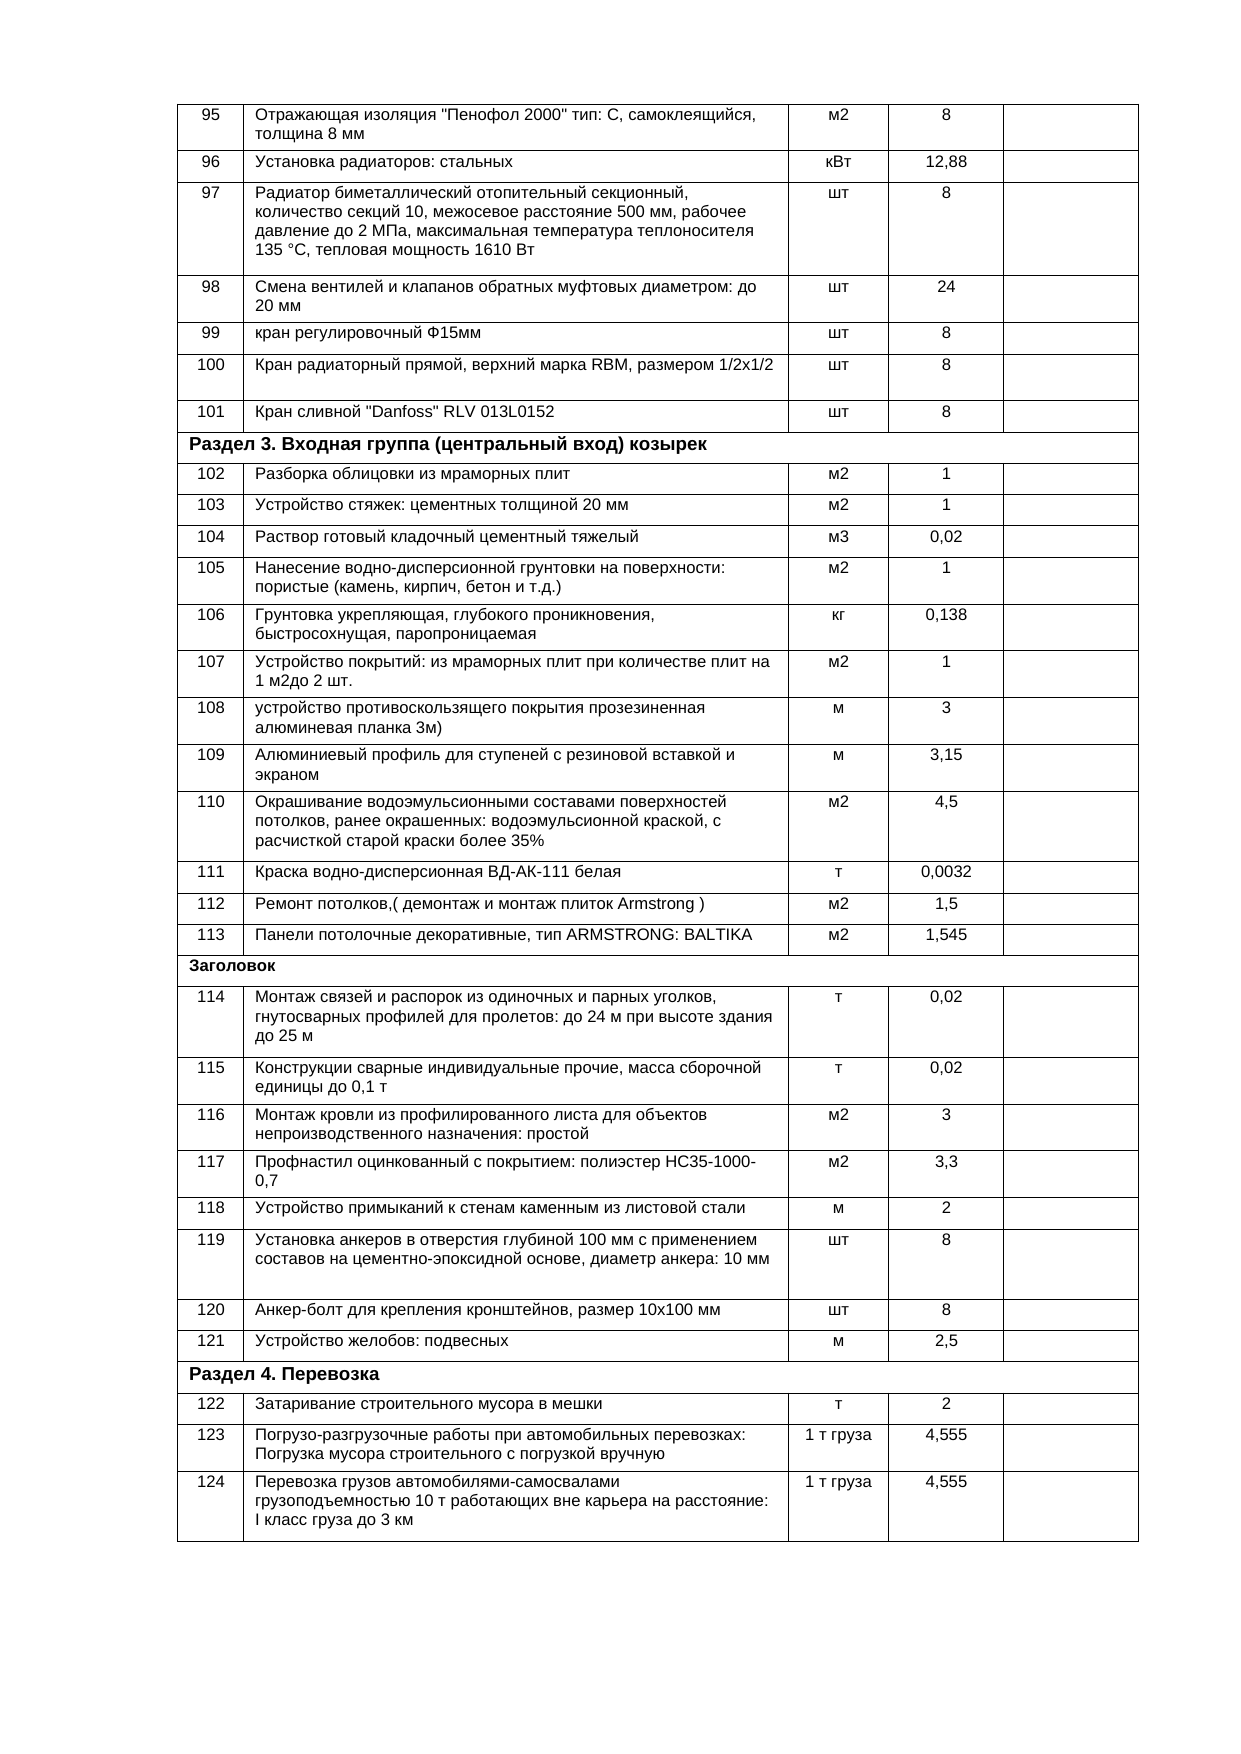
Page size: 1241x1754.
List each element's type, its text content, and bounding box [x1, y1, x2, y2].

table_cell [1004, 1425, 1138, 1471]
table_cell 0,02 [889, 1058, 1003, 1103]
table_cell 12,88 [889, 151, 1003, 182]
table_cell т [789, 1058, 888, 1103]
table_cell Кран сливной "Danfoss" RLV 013L0152 [244, 401, 788, 432]
table_cell м [789, 698, 888, 744]
table_cell 108 [178, 698, 243, 744]
table_cell 24 [889, 276, 1003, 322]
table_cell т [789, 862, 888, 892]
table_cell 1 [889, 495, 1003, 525]
table_cell 3 [889, 1105, 1003, 1150]
table_cell м2 [789, 1105, 888, 1150]
table_cell шт [789, 276, 888, 322]
table_cell Радиатор биметаллический отопительный секционный, количество секций 10, межосевое расстояние 500 мм, рабочее давление до 2 МПа, максимальная температура теплоносителя 135 °С, тепловая мощность 1610 Вт [244, 183, 788, 275]
table_cell [1004, 464, 1138, 494]
table_cell [1004, 651, 1138, 697]
table_cell 0,0032 [889, 862, 1003, 892]
table_cell [1004, 183, 1138, 275]
table_cell м2 [789, 651, 888, 697]
table_cell Раздел 3. Входная группа (центральный вход) козырек [178, 433, 1138, 463]
table_cell 8 [889, 1230, 1003, 1299]
table_cell [1004, 1230, 1138, 1299]
table_cell [1004, 1472, 1138, 1541]
table_cell Погрузо-разгрузочные работы при автомобильных перевозках: Погрузка мусора строительного с погрузкой вручную [244, 1425, 788, 1471]
table_cell м [789, 1331, 888, 1361]
table_cell 103 [178, 495, 243, 525]
table_cell м2 [789, 558, 888, 603]
table_cell 120 [178, 1300, 243, 1330]
table_cell Профнастил оцинкованный с покрытием: полиэстер НС35-1000-0,7 [244, 1151, 788, 1197]
table_cell Заголовок [178, 956, 1138, 986]
table_cell 4,555 [889, 1472, 1003, 1541]
table_cell [1004, 745, 1138, 791]
table_cell [1004, 925, 1138, 955]
table_cell Отражающая изоляция "Пенофол 2000" тип: С, самоклеящийся, толщина 8 мм [244, 105, 788, 150]
table_cell т [789, 987, 888, 1057]
table_cell 0,138 [889, 605, 1003, 650]
table_cell м2 [789, 894, 888, 924]
table_cell [1004, 605, 1138, 650]
table_cell 97 [178, 183, 243, 275]
table_cell шт [789, 183, 888, 275]
table_cell 1 [889, 558, 1003, 603]
table_cell 8 [889, 1300, 1003, 1330]
table_cell шт [789, 401, 888, 432]
table_cell м2 [789, 925, 888, 955]
table_cell Кран радиаторный прямой, верхний марка RBM, размером 1/2х1/2 [244, 355, 788, 400]
table_cell 105 [178, 558, 243, 603]
table_cell 4,5 [889, 792, 1003, 861]
table_cell [1004, 698, 1138, 744]
table_cell [1004, 1394, 1138, 1424]
table_cell Устройство желобов: подвесных [244, 1331, 788, 1361]
table_cell 100 [178, 355, 243, 400]
table_cell шт [789, 355, 888, 400]
table_cell [1004, 355, 1138, 400]
table_cell 1 [889, 464, 1003, 494]
table_cell Раздел 4. Перевозка [178, 1362, 1138, 1392]
table_cell м [789, 745, 888, 791]
table_cell Грунтовка укрепляющая, глубокого проникновения, быстросохнущая, паропроницаемая [244, 605, 788, 650]
table_cell 8 [889, 355, 1003, 400]
table_cell Краска водно-дисперсионная ВД-АК-111 белая [244, 862, 788, 892]
table_cell 107 [178, 651, 243, 697]
table_cell устройство противоскользящего покрытия прозезиненная алюминевая планка 3м) [244, 698, 788, 744]
table_cell 116 [178, 1105, 243, 1150]
table_cell Перевозка грузов автомобилями-самосвалами грузоподъемностью 10 т работающих вне карьера на расстояние: I класс груза до 3 км [244, 1472, 788, 1541]
table_cell 2,5 [889, 1331, 1003, 1361]
table_cell 0,02 [889, 526, 1003, 557]
table_cell м2 [789, 495, 888, 525]
table_cell [1004, 862, 1138, 892]
table_cell 109 [178, 745, 243, 791]
table_cell 115 [178, 1058, 243, 1103]
table_cell [1004, 276, 1138, 322]
table_cell м2 [789, 1151, 888, 1197]
table_cell 99 [178, 323, 243, 353]
table_cell 8 [889, 105, 1003, 150]
table_cell 123 [178, 1425, 243, 1471]
table_cell 2 [889, 1394, 1003, 1424]
table_cell 1 [889, 651, 1003, 697]
table_cell кг [789, 605, 888, 650]
table_cell Устройство стяжек: цементных толщиной 20 мм [244, 495, 788, 525]
table_cell 124 [178, 1472, 243, 1541]
table_cell [1004, 558, 1138, 603]
table_cell Раствор готовый кладочный цементный тяжелый [244, 526, 788, 557]
table_cell 2 [889, 1198, 1003, 1228]
table_cell [1004, 792, 1138, 861]
table_cell Устройство покрытий: из мраморных плит при количестве плит на 1 м2до 2 шт. [244, 651, 788, 697]
table_cell 119 [178, 1230, 243, 1299]
table_cell 3,15 [889, 745, 1003, 791]
table_cell Разборка облицовки из мраморных плит [244, 464, 788, 494]
table_cell Панели потолочные декоративные, тип ARMSTRONG: BALTIKA [244, 925, 788, 955]
table_cell 4,555 [889, 1425, 1003, 1471]
table_cell Установка анкеров в отверстия глубиной 100 мм с применением составов на цементно-эпоксидной основе, диаметр анкера: 10 мм [244, 1230, 788, 1299]
table_cell [1004, 495, 1138, 525]
table_cell 1,545 [889, 925, 1003, 955]
table_cell 8 [889, 183, 1003, 275]
table_cell 114 [178, 987, 243, 1057]
table_cell 96 [178, 151, 243, 182]
table_cell Затаривание строительного мусора в мешки [244, 1394, 788, 1424]
table_cell Монтаж кровли из профилированного листа для объектов непроизводственного назначения: простой [244, 1105, 788, 1150]
table_cell 113 [178, 925, 243, 955]
table_cell [1004, 1058, 1138, 1103]
table_cell Алюминиевый профиль для ступеней с резиновой вставкой и экраном [244, 745, 788, 791]
table_cell [1004, 401, 1138, 432]
table_cell 106 [178, 605, 243, 650]
table_cell [1004, 1198, 1138, 1228]
table_cell м2 [789, 105, 888, 150]
table_cell 1 т груза [789, 1472, 888, 1541]
table_cell Нанесение водно-дисперсионной грунтовки на поверхности: пористые (камень, кирпич, бетон и т.д.) [244, 558, 788, 603]
table_cell [1004, 1331, 1138, 1361]
table_cell 112 [178, 894, 243, 924]
table_cell 8 [889, 401, 1003, 432]
table_cell шт [789, 1300, 888, 1330]
table_cell 117 [178, 1151, 243, 1197]
table_cell м3 [789, 526, 888, 557]
table_cell [1004, 894, 1138, 924]
table_cell [1004, 1300, 1138, 1330]
table_cell 118 [178, 1198, 243, 1228]
table_cell [1004, 526, 1138, 557]
table_cell [1004, 1105, 1138, 1150]
table_cell 1,5 [889, 894, 1003, 924]
table_cell Ремонт потолков,( демонтаж и монтаж плиток Armstrong ) [244, 894, 788, 924]
table_cell Окрашивание водоэмульсионными составами поверхностей потолков, ранее окрашенных: водоэмульсионной краской, с расчисткой старой краски более 35% [244, 792, 788, 861]
table_cell 121 [178, 1331, 243, 1361]
table_cell 3 [889, 698, 1003, 744]
table_cell Устройство примыканий к стенам каменным из листовой стали [244, 1198, 788, 1228]
table_cell 104 [178, 526, 243, 557]
table_cell м2 [789, 464, 888, 494]
table_cell Смена вентилей и клапанов обратных муфтовых диаметром: до 20 мм [244, 276, 788, 322]
table_cell [1004, 323, 1138, 353]
table_cell [1004, 1151, 1138, 1197]
table_cell м2 [789, 792, 888, 861]
table_cell т [789, 1394, 888, 1424]
table_cell Анкер-болт для крепления кронштейнов, размер 10х100 мм [244, 1300, 788, 1330]
table_cell 101 [178, 401, 243, 432]
table_cell [1004, 151, 1138, 182]
table_cell 95 [178, 105, 243, 150]
table_cell 110 [178, 792, 243, 861]
table_cell кран регулировочный Ф15мм [244, 323, 788, 353]
table_cell шт [789, 1230, 888, 1299]
table_cell 102 [178, 464, 243, 494]
table_cell [1004, 105, 1138, 150]
table_cell Установка радиаторов: стальных [244, 151, 788, 182]
table_cell м [789, 1198, 888, 1228]
table_cell 1 т груза [789, 1425, 888, 1471]
table_cell кВт [789, 151, 888, 182]
table_cell 3,3 [889, 1151, 1003, 1197]
table_cell 8 [889, 323, 1003, 353]
table_cell 122 [178, 1394, 243, 1424]
table_cell [1004, 987, 1138, 1057]
table_cell Монтаж связей и распорок из одиночных и парных уголков, гнутосварных профилей для пролетов: до 24 м при высоте здания до 25 м [244, 987, 788, 1057]
table_cell шт [789, 323, 888, 353]
table_cell 98 [178, 276, 243, 322]
table_cell Конструкции сварные индивидуальные прочие, масса сборочной единицы до 0,1 т [244, 1058, 788, 1103]
table_cell 111 [178, 862, 243, 892]
table_cell 0,02 [889, 987, 1003, 1057]
